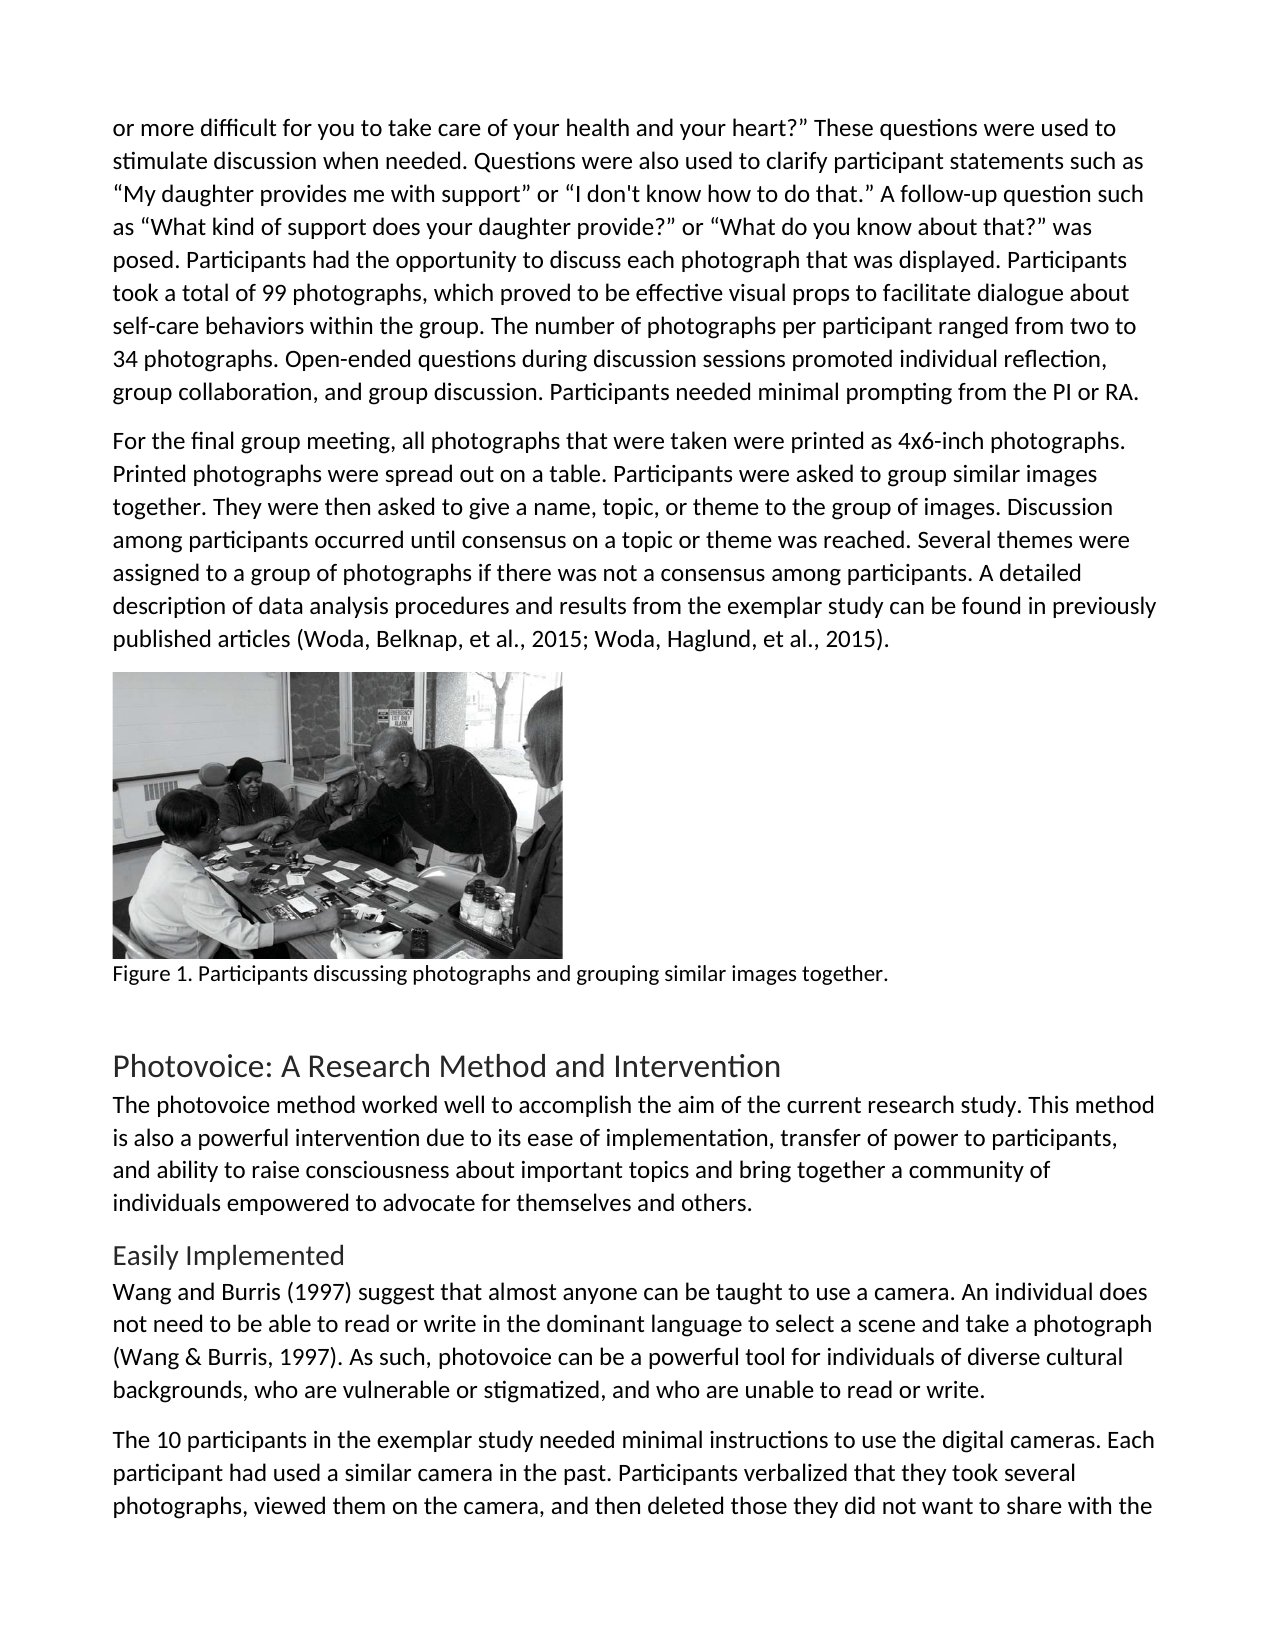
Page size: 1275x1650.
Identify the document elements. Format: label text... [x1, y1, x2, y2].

text Wang and Burris (1997) suggest that almost anyone can be taught to use a camera. An individual does not need to be able to read or write in the dominant language to select a scene and take a photograph (Wang & Burris, 1997). As such, photovoice can be a powerful tool for individuals of diverse cultural backgrounds, who are vulnerable or stigmatized, and who are unable to read or write. [112, 1276, 1162, 1405]
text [112, 112, 1162, 406]
text The photovoice method worked well to accomplish the aim of the current research study. This method is also a powerful intervention due to its ease of implementation, transfer of power to participants, and ability to raise consciousness about important topics and bring together a community of individuals empowered to advocate for themselves and others. [112, 1089, 1162, 1218]
subtitle Photovoice: A Research Method and Intervention [112, 1045, 1162, 1086]
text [112, 1424, 1162, 1520]
subtitle Easily Implemented [112, 1237, 1162, 1273]
text Figure 1. Participants discussing photographs and grouping similar images together. [112, 959, 1162, 987]
text For the final group meeting, all photographs that were taken were printed as 4x6-inch photographs. Printed photographs were spread out on a table. Participants were asked to group similar images together. They were then asked to give a name, topic, or theme to the group of images. Discussion among participants occurred until consensus on a topic or theme was reached. Several themes were assigned to a group of photographs if there was not a consensus among participants. A detailed description of data analysis procedures and results from the exemplar study can be found in previously published articles (Woda, Belknap, et al., 2015; Woda, Haglund, et al., 2015). [112, 425, 1162, 653]
